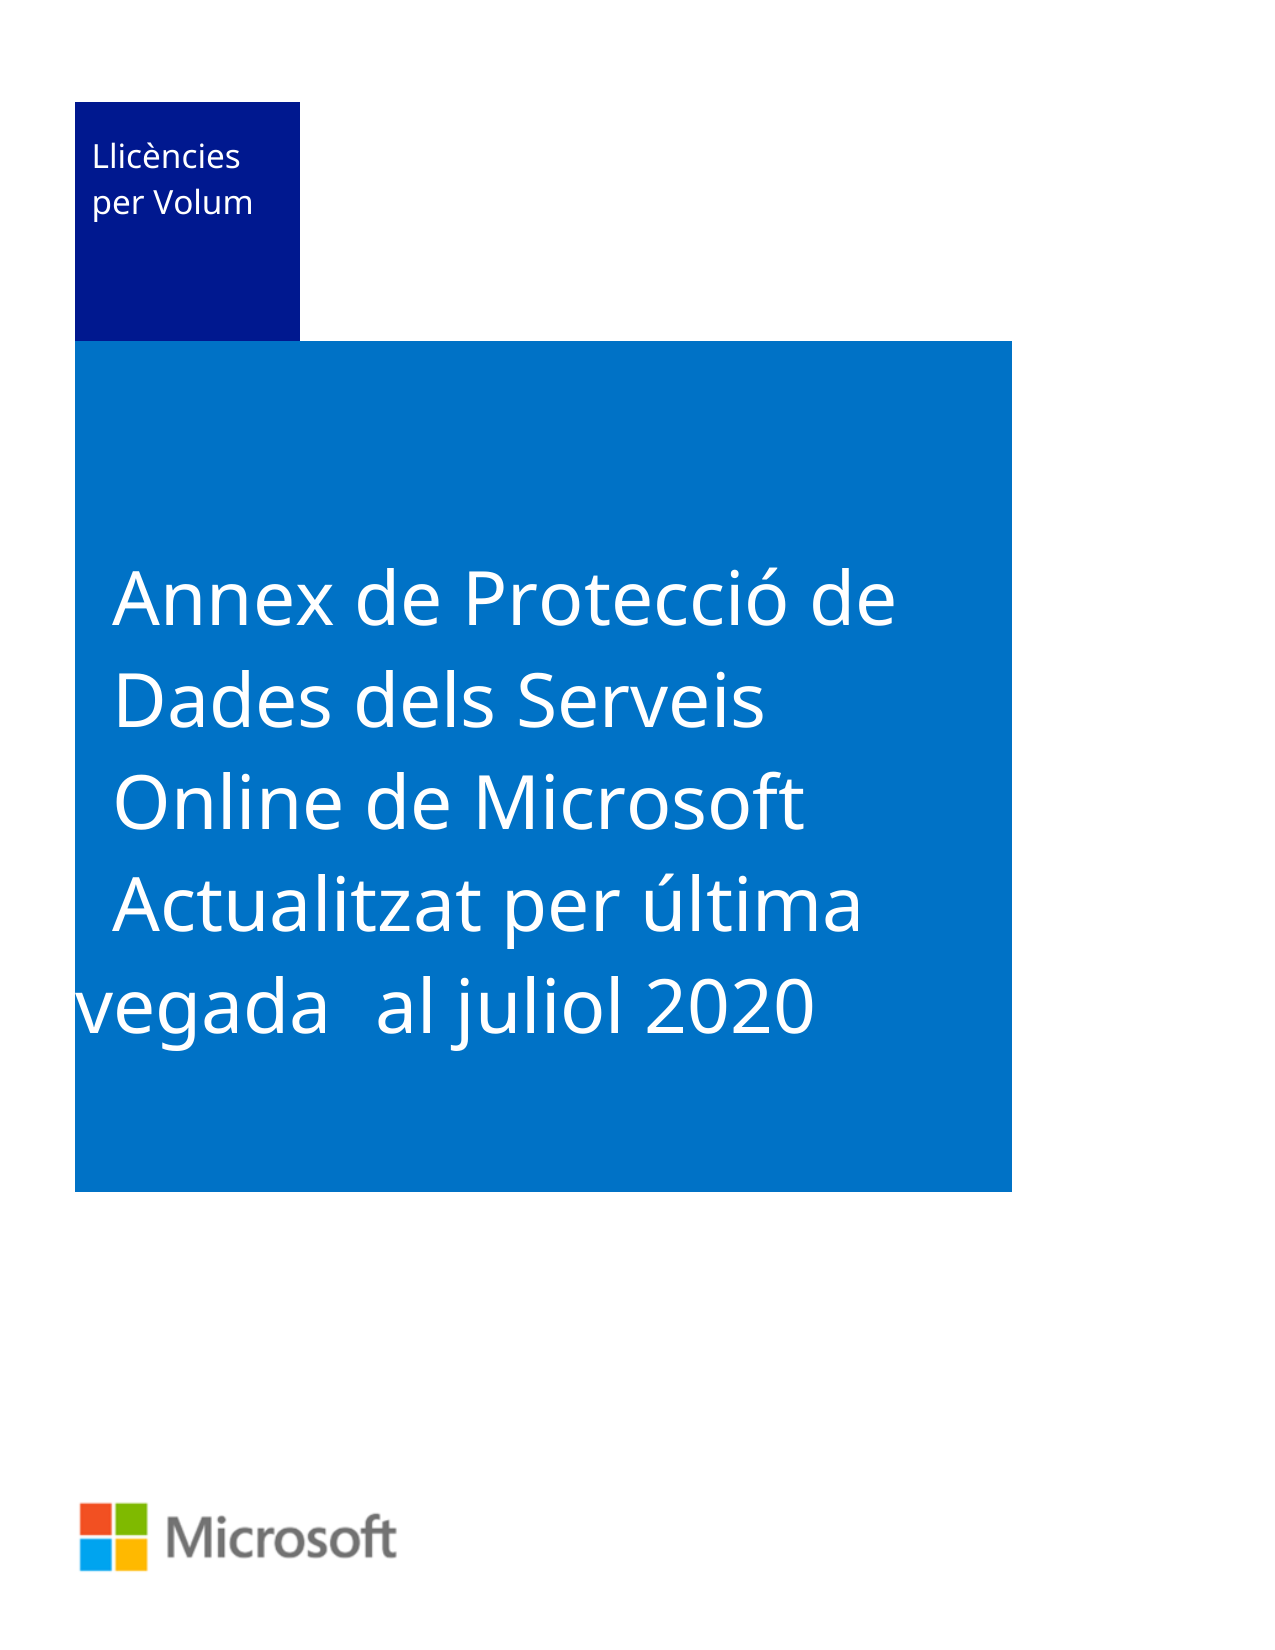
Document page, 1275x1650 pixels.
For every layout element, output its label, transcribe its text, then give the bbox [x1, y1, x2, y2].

list Llicències per Volum [75, 133, 300, 224]
list Annex de Protecció de Dades dels Serveis Online de Microsoft [75, 545, 1012, 851]
list Actualitzat per última vegada al juliol 2020 [75, 851, 1012, 1056]
picture [75, 1500, 403, 1575]
